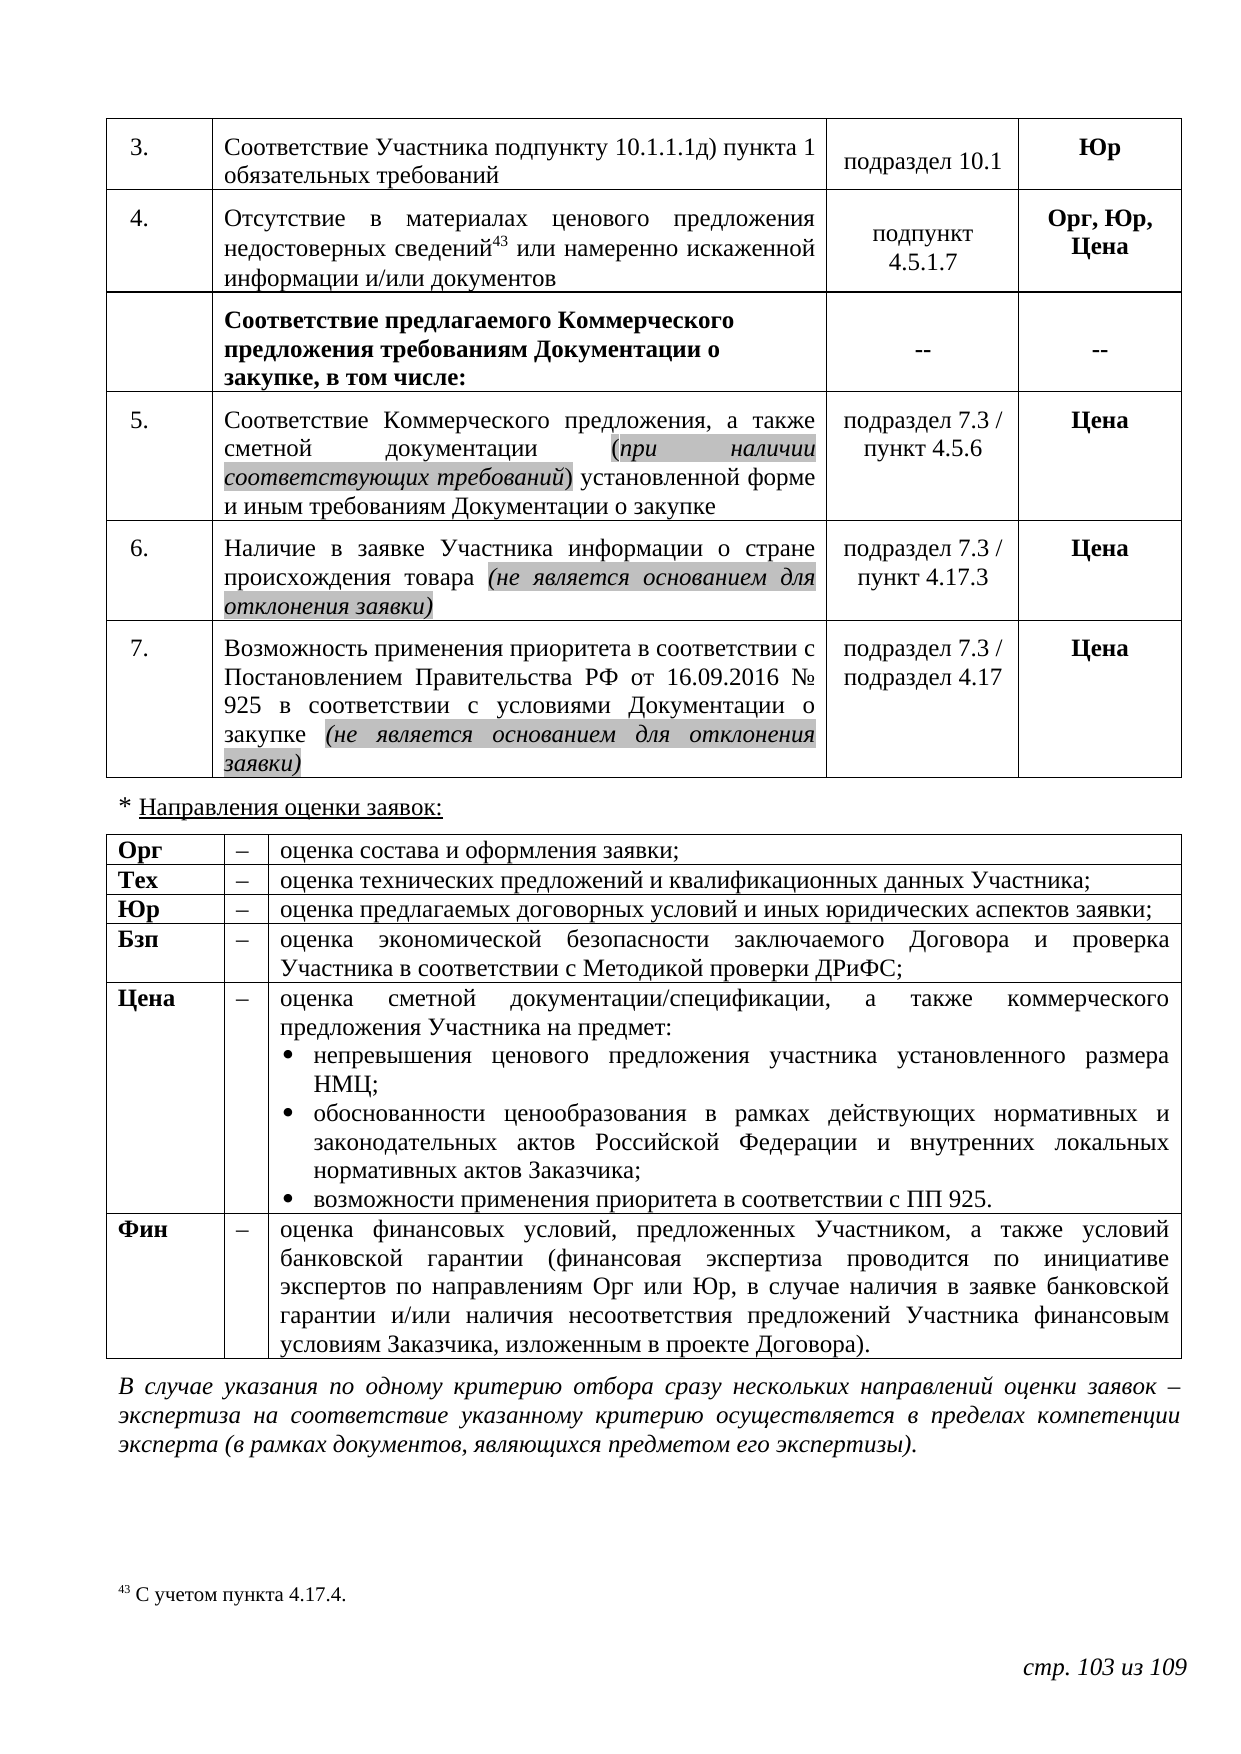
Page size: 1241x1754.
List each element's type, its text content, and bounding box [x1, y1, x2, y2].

table_cell подпункт 4.5.1.7 [827, 190, 1018, 291]
table_cell оценка сметной документации/спецификации, а также коммерческого предложения Участника на предмет: непревышения ценового предложения участника установленного размера НМЦ; обоснованности ценообразования в рамках действующих нормативных и законодательных актов Российской Федерации и внутренних локальных нормативных актов Заказчика; возможности применения приоритета в соответствии с ПП 925. [269, 983, 1181, 1213]
table_header оценка состава и оформления заявки; [269, 835, 1181, 864]
table_cell Наличие в заявке Участника информации о стране происхождения товара (не является основанием для отклонения заявки) [213, 521, 826, 619]
table_cell [107, 521, 212, 619]
table_cell Цена [1019, 392, 1181, 520]
table_cell Орг, Юр, Цена [1019, 190, 1181, 291]
table_cell Юр [107, 895, 224, 923]
table_cell Бзп [107, 924, 224, 982]
table_cell -- [827, 293, 1018, 391]
table_cell Соответствие Коммерческого предложения, а также сметной документации (при наличии соответствующих требований) установленной форме и иным требованиям Документации о закупке [213, 392, 826, 520]
table_cell Возможность применения приоритета в соответствии с Постановлением Правительства РФ от 16.09.2016 № 925 в соответствии с условиями Документации о закупке (не является основанием для отклонения заявки) [213, 621, 826, 777]
table_cell оценка экономической безопасности заключаемого Договора и проверка Участника в соответствии с Методикой проверки ДРиФС; [269, 924, 1181, 982]
table_cell Цена [1019, 621, 1181, 777]
table_cell Соответствие Участника подпункту д) пункта 1 обязательных требований [213, 119, 826, 189]
table_cell Цена [107, 983, 224, 1213]
table_cell – [225, 924, 268, 982]
table_cell Тех [107, 865, 224, 893]
table_cell Отсутствие в материалах ценового предложения недостоверных сведений или намеренно искаженной информации и/или документов [213, 190, 826, 291]
table_cell подраздел 10.1 [827, 119, 1018, 189]
table_cell – [225, 865, 268, 893]
table_cell Фин [107, 1214, 224, 1358]
table_cell [107, 621, 212, 777]
table_cell подраздел 7.3 / пункт 4.5.6 [827, 392, 1018, 520]
table_cell оценка предлагаемых договорных условий и иных юридических аспектов заявки; [269, 895, 1181, 923]
table_header Орг [107, 835, 224, 864]
table_cell [107, 190, 212, 291]
table_header – [225, 835, 268, 864]
table_cell – [225, 983, 268, 1213]
table_cell оценка финансовых условий, предложенных Участником, а также условий банковской гарантии (финансовая экспертиза проводится по инициативе экспертов по направлениям Орг или Юр, в случае наличия в заявке банковской гарантии и/или наличия несоответствия предложений Участника финансовым условиям Заказчика, изложенным в проекте Договора). [269, 1214, 1181, 1358]
table_cell оценка технических предложений и квалификационных данных Участника; [269, 865, 1181, 893]
table_cell -- [1019, 293, 1181, 391]
table_cell Соответствие предлагаемого Коммерческого предложения требованиям Документации о закупке, в том числе: [213, 293, 826, 391]
text * Направления оценки заявок: [118, 790, 1181, 821]
table_cell Юр [1019, 119, 1181, 189]
table_cell [107, 293, 212, 391]
table_cell [107, 392, 212, 520]
table_cell – [225, 1214, 268, 1358]
text В случае указания по одному критерию отбора сразу нескольких направлений оценки заявок – экспертиза на соответствие указанному критерию осуществляется в пределах компетенции эксперта (в рамках документов, являющихся предметом его экспертизы). [118, 1371, 1181, 1457]
table_cell Цена [1019, 521, 1181, 619]
table_cell – [225, 895, 268, 923]
table_cell подраздел 7.3 / пункт 4.17.3 [827, 521, 1018, 619]
table_cell [107, 119, 212, 189]
table_cell подраздел 7.3 / подраздел 4.17 [827, 621, 1018, 777]
